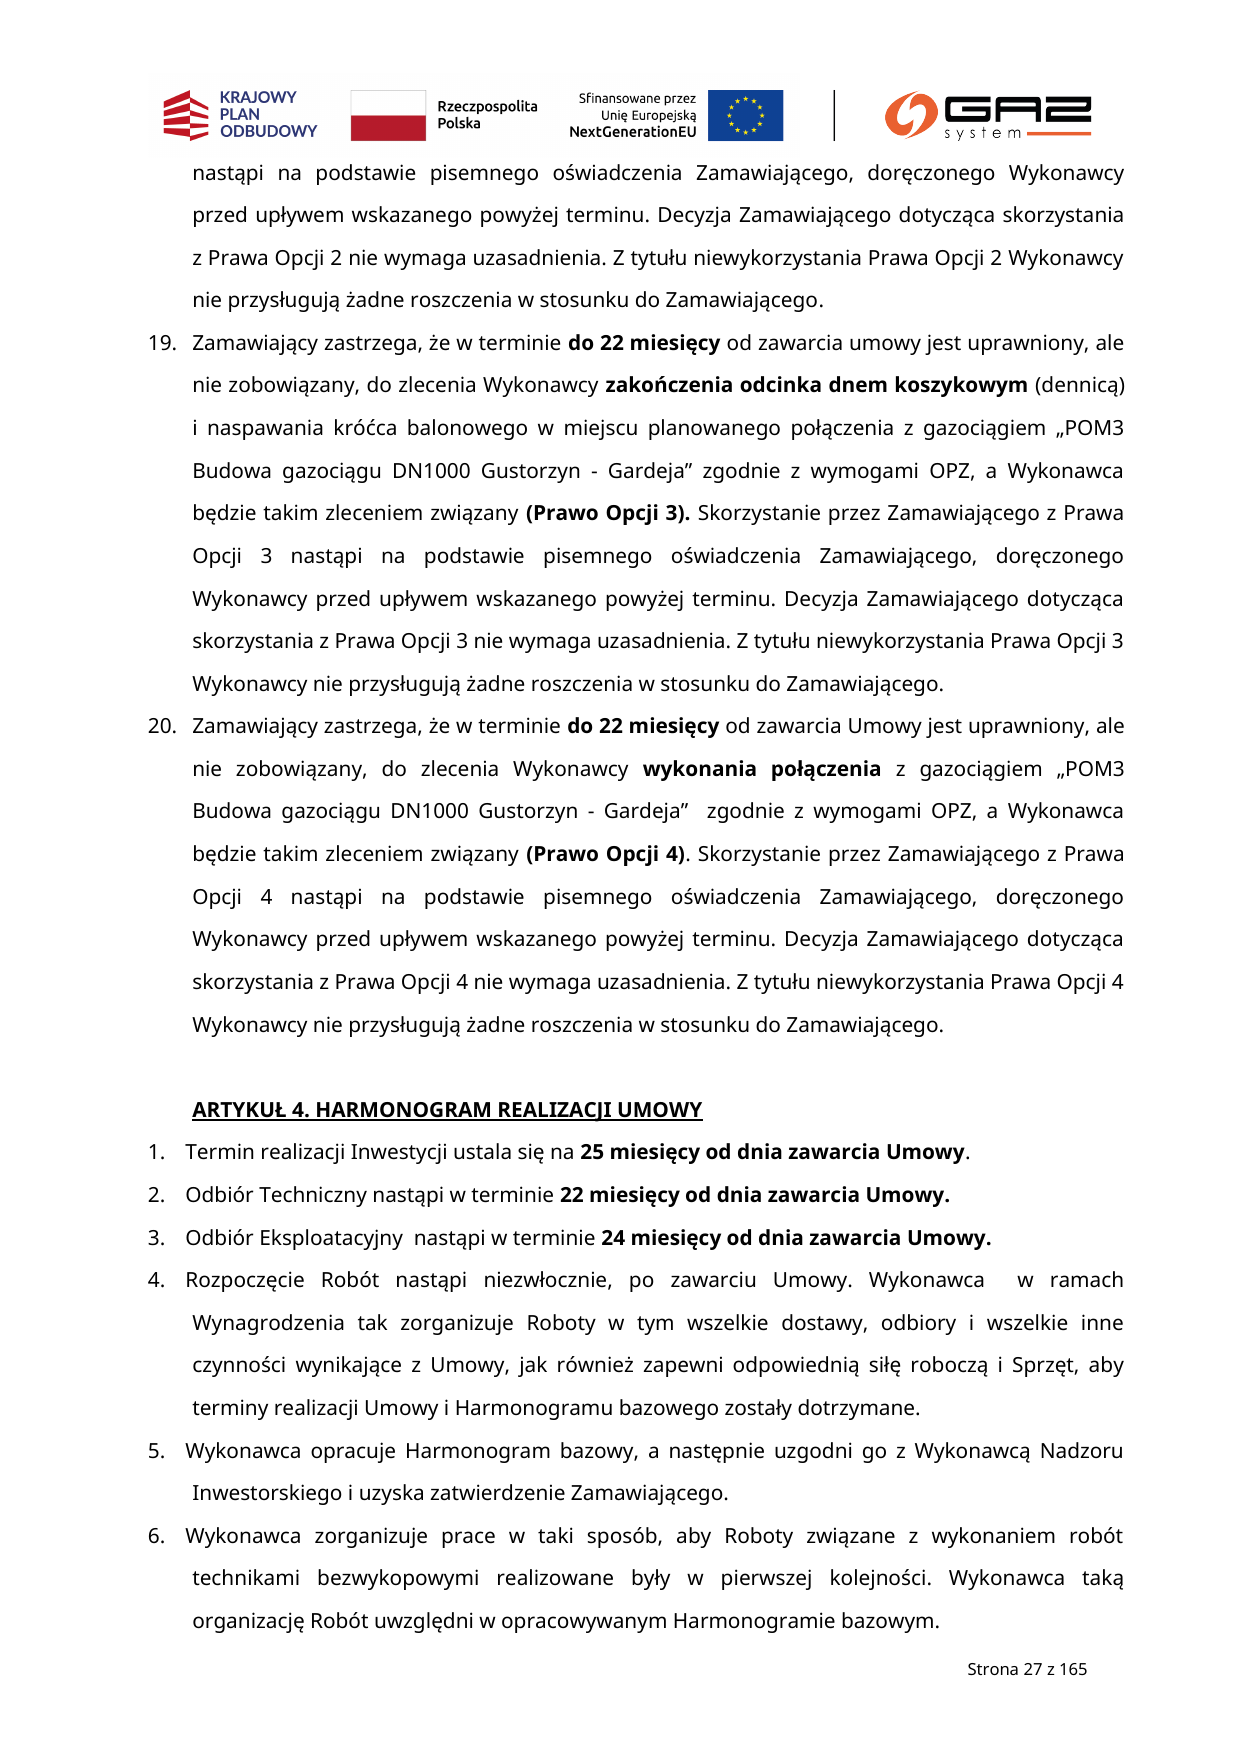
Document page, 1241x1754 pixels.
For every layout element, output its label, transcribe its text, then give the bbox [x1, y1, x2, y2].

list Rozpoczęcie Robót nastąpi niezwłocznie, po zawarciu Umowy. Wykonawca w ramach Wynagrodzenia tak zorganizuje Roboty w tym wszelkie dostawy, odbiory i wszelkie inne czynności wynikające z Umowy, jak również zapewni odpowiednią siłę roboczą i Sprzęt, aby terminy realizacji Umowy i Harmonogramu bazowego zostały dotrzymane. [148, 1265, 1125, 1422]
list Odbiór Eksploatacyjny nastąpi w terminie 24 miesięcy od dnia zawarcia Umowy. [148, 1223, 1125, 1251]
list Zamawiający zastrzega, że w terminie do 22 miesięcy od zawarcia Umowy jest uprawniony, ale nie zobowiązany, do zlecenia Wykonawcy wykonania połączenia z gazociągiem „POM3 Budowa gazociągu DN1000 Gustorzyn - Gardeja” zgodnie z wymogami OPZ, a Wykonawca będzie takim zleceniem związany (Prawo Opcji ). Skorzystanie przez Zamawiającego z Prawa Opcji nastąpi na podstawie pisemnego oświadczenia Zamawiającego, doręczonego Wykonawcy przed upływem wskazanego powyżej terminu. Decyzja Zamawiającego dotycząca skorzystania z Prawa Opcji nie wymaga uzasadnienia. Z tytułu niewykorzystania Prawa Opcji Wykonawcy nie przysługują żadne roszczenia w stosunku do Zamawiającego. [148, 711, 1125, 1038]
list ARTYKUŁ 4. Harmonogram Realizacji Umowy [192, 1052, 1125, 1123]
list Wykonawca zorganizuje prace w taki sposób, aby Roboty związane z wykonaniem robót technikami bezwykopowymi realizowane były w pierwszej kolejności. Wykonawca taką organizację Robót uwzględni w opracowywanym Harmonogramie bazowym. [148, 1521, 1125, 1634]
list Wykonawca opracuje Harmonogram bazowy, a następnie uzgodni go z Wykonawcą Nadzoru Inwestorskiego i uzyska zatwierdzenie Zamawiającego. [148, 1436, 1125, 1507]
picture [147, 73, 1108, 158]
list Termin realizacji Inwestycji ustala się na 25 miesięcy od dnia zawarcia Umowy. [148, 1137, 1125, 1166]
list Odbiór Techniczny nastąpi w terminie 22 miesięcy od dnia zawarcia Umowy. [148, 1180, 1125, 1208]
